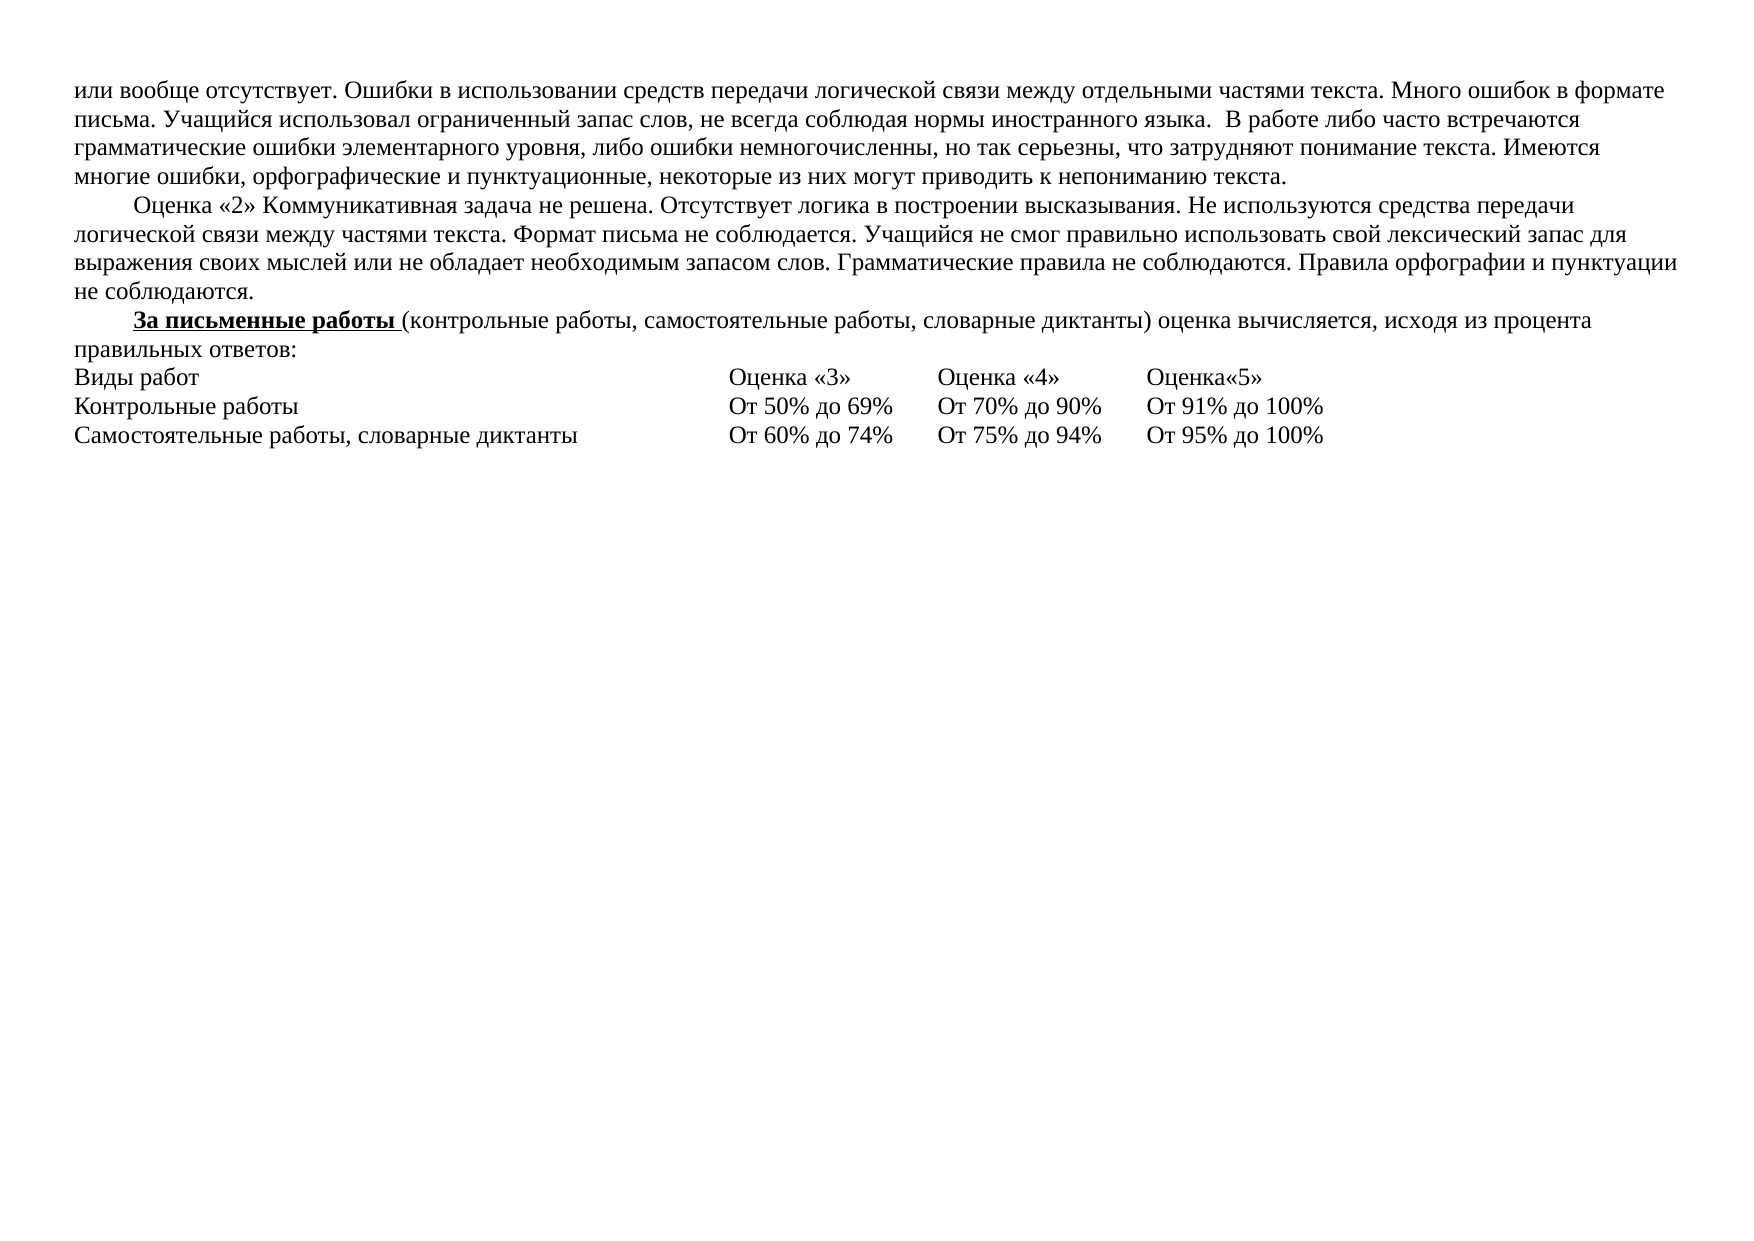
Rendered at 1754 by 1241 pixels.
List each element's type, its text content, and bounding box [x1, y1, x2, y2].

text За письменные работы (контрольные работы, самостоятельные работы, словарные диктанты) оценка вычисляется, исходя из процента правильных ответов: [74, 305, 1679, 362]
table_cell От 75% до 94% [937, 420, 1146, 449]
table_header Виды работ [74, 363, 728, 391]
table_cell От 70% до 90% [937, 391, 1146, 420]
table_header Оценка «4» [937, 363, 1146, 391]
table_cell От 60% до 74% [729, 420, 937, 449]
table_header Оценка «3» [729, 363, 937, 391]
table_cell От 91% до 100% [1146, 391, 1432, 420]
table_cell От 50% до 69% [729, 391, 937, 420]
table_cell От 95% до 100% [1146, 420, 1432, 449]
table_header Оценка«5» [1146, 363, 1432, 391]
table_cell Контрольные работы [74, 391, 728, 420]
table_cell Самостоятельные работы, словарные диктанты [74, 420, 728, 449]
text Оценка «2» Коммуникативная задача не решена. Отсутствует логика в построении высказывания. Не используются средства передачи логической связи между частями текста. Формат письма не соблюдается. Учащийся не смог правильно использовать свой лексический запас для выражения своих мыслей или не обладает необходимым запасом слов. Грамматические правила не соблюдаются. Правила орфографии и пунктуации не соблюдаются. [74, 190, 1679, 305]
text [74, 75, 1679, 190]
